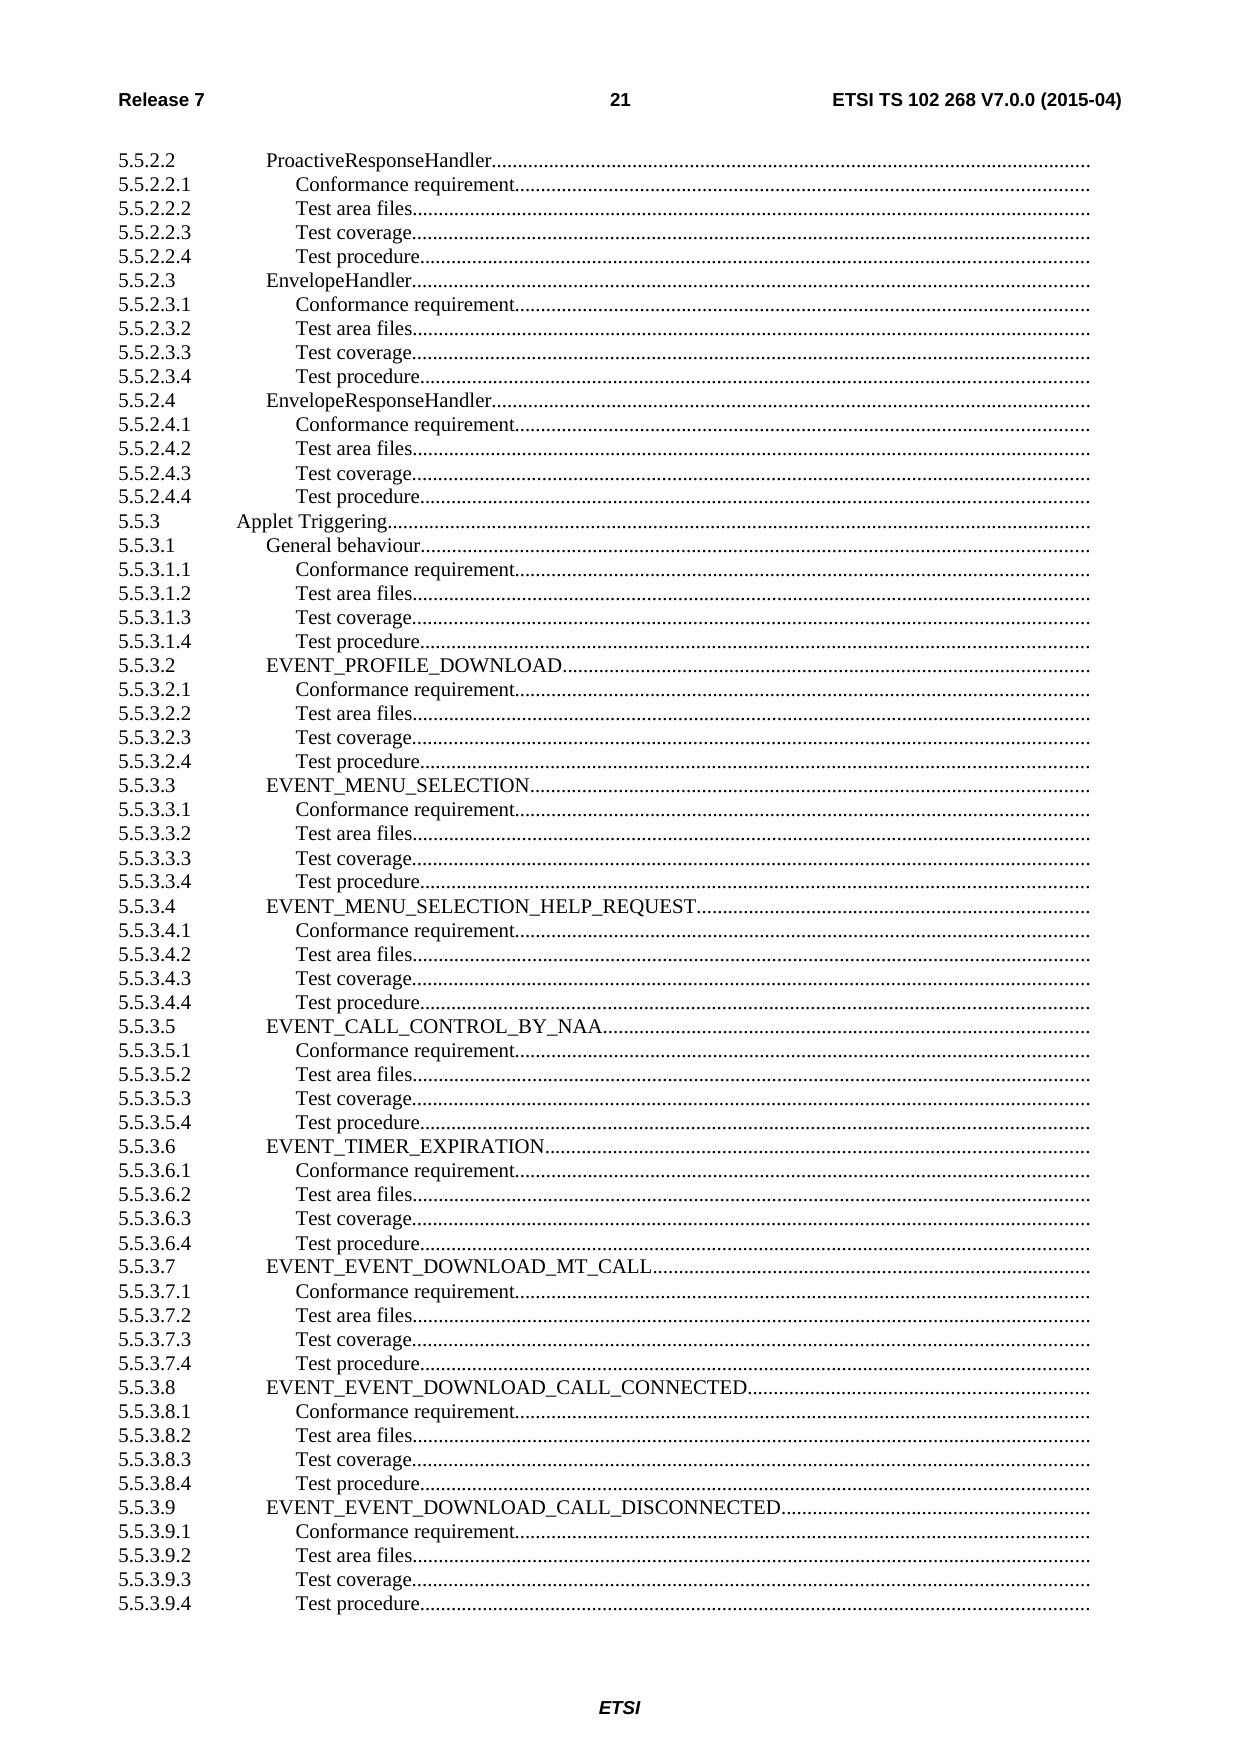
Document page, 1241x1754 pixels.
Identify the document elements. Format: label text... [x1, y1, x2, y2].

text 5.5.3.5 EVENT_CALL_CONTROL_BY_NAA 608 [118, 1014, 1078, 1038]
text 5.5.3.3 EVENT_MENU_SELECTION 603 [118, 773, 1078, 797]
text 5.5.3.9.1 Conformance requirement 613 [118, 1519, 1078, 1543]
text 5.5.3.2.3 Test coverage 602 [118, 725, 1078, 749]
text 5.5.3.3.1 Conformance requirement 603 [118, 797, 1078, 821]
text 5.5.2.3.1 Conformance requirement 575 [118, 292, 1078, 316]
text 5.5.3.7.4 Test procedure 611 [118, 1351, 1078, 1375]
text 5.5.3.7.3 Test coverage 611 [118, 1327, 1078, 1351]
text 5.5.2.4 EnvelopeResponseHandler 599 [118, 388, 1078, 412]
text 5.5.3.5.3 Test coverage 608 [118, 1086, 1078, 1110]
text 5.5.3.7.1 Conformance requirement 610 [118, 1278, 1078, 1303]
text 5.5.3.8.1 Conformance requirement 612 [118, 1399, 1078, 1423]
text 5.5.3.6.3 Test coverage 610 [118, 1206, 1078, 1230]
text 5.5.3.1 General behaviour 600 [118, 533, 1078, 557]
text 5.5.3.8.3 Test coverage 612 [118, 1447, 1078, 1471]
text 5.5.3.9.4 Test procedure 614 [118, 1591, 1078, 1615]
text 5.5.2.3 EnvelopeHandler 575 [118, 268, 1078, 292]
text 5.5.3.2.4 Test procedure 602 [118, 749, 1078, 773]
text 5.5.2.4.1 Conformance requirement 599 [118, 412, 1078, 436]
text 5.5.3.4 EVENT_MENU_SELECTION_HELP_REQUEST 605 [118, 893, 1078, 918]
text 5.5.3.4.3 Test coverage 605 [118, 966, 1078, 990]
text 5.5.3.9 EVENT_EVENT_DOWNLOAD_CALL_DISCONNECTED 613 [118, 1495, 1078, 1519]
text 5.5.3.2.2 Test area files 602 [118, 701, 1078, 725]
text 5.5.3.6 EVENT_TIMER_EXPIRATION 609 [118, 1134, 1078, 1158]
text 5.5.3.8.4 Test procedure 613 [118, 1471, 1078, 1495]
text 5.5.3.4.1 Conformance requirement 605 [118, 918, 1078, 942]
text 5.5.3.1.3 Test coverage 601 [118, 605, 1078, 629]
text 5.5.3.2 EVENT_PROFILE_DOWNLOAD 601 [118, 653, 1078, 677]
text 5.5.2.4.2 Test area files 600 [118, 436, 1078, 460]
text 5.5.2.2.1 Conformance requirement 573 [118, 172, 1078, 196]
text 5.5.2.3.2 Test area files 576 [118, 316, 1078, 340]
text 5.5.2.4.4 Test procedure 600 [118, 484, 1078, 508]
text 5.5.2.3.3 Test coverage 576 [118, 340, 1078, 364]
text 5.5.3.7 EVENT_EVENT_DOWNLOAD_MT_CALL 610 [118, 1254, 1078, 1278]
text 5.5.2.4.3 Test coverage 600 [118, 460, 1078, 484]
text 5.5.3.3.2 Test area files 604 [118, 821, 1078, 845]
text 5.5.3.1.1 Conformance requirement 600 [118, 557, 1078, 581]
text 5.5.2.2.4 Test procedure 574 [118, 244, 1078, 268]
text 5.5.3.8.2 Test area files 612 [118, 1423, 1078, 1447]
text 5.5.3.1.2 Test area files 601 [118, 581, 1078, 605]
text 5.5.3.5.2 Test area files 608 [118, 1062, 1078, 1086]
text 5.5.3.3.3 Test coverage 604 [118, 845, 1078, 869]
text 5.5.3.4.2 Test area files 605 [118, 942, 1078, 966]
text 5.5.2.2.2 Test area files 574 [118, 196, 1078, 220]
text 5.5.3.6.4 Test procedure 610 [118, 1230, 1078, 1254]
text 5.5.2.2.3 Test coverage 574 [118, 220, 1078, 244]
text 5.5.3.4.4 Test procedure 606 [118, 990, 1078, 1014]
text 5.5.3.2.1 Conformance requirement 602 [118, 677, 1078, 701]
text 5.5.3.5.4 Test procedure 609 [118, 1110, 1078, 1134]
text 5.5.3.9.3 Test coverage 614 [118, 1567, 1078, 1591]
text 5.5.2.3.4 Test procedure 577 [118, 364, 1078, 388]
text 5.5.3.8 EVENT_EVENT_DOWNLOAD_CALL_CONNECTED 612 [118, 1375, 1078, 1399]
text 5.5.3.6.1 Conformance requirement 609 [118, 1158, 1078, 1182]
text 5.5.3.6.2 Test area files 610 [118, 1182, 1078, 1206]
text 5.5.2.2 ProactiveResponseHandler 573 [118, 148, 1078, 172]
text 5.5.3.3.4 Test procedure 604 [118, 869, 1078, 893]
text 5.5.3 Applet Triggering 600 [118, 508, 1078, 533]
text 5.5.3.1.4 Test procedure 601 [118, 629, 1078, 653]
text 5.5.3.7.2 Test area files 611 [118, 1303, 1078, 1327]
text 5.5.3.5.1 Conformance requirement 608 [118, 1038, 1078, 1062]
text 5.5.3.9.2 Test area files 614 [118, 1543, 1078, 1567]
